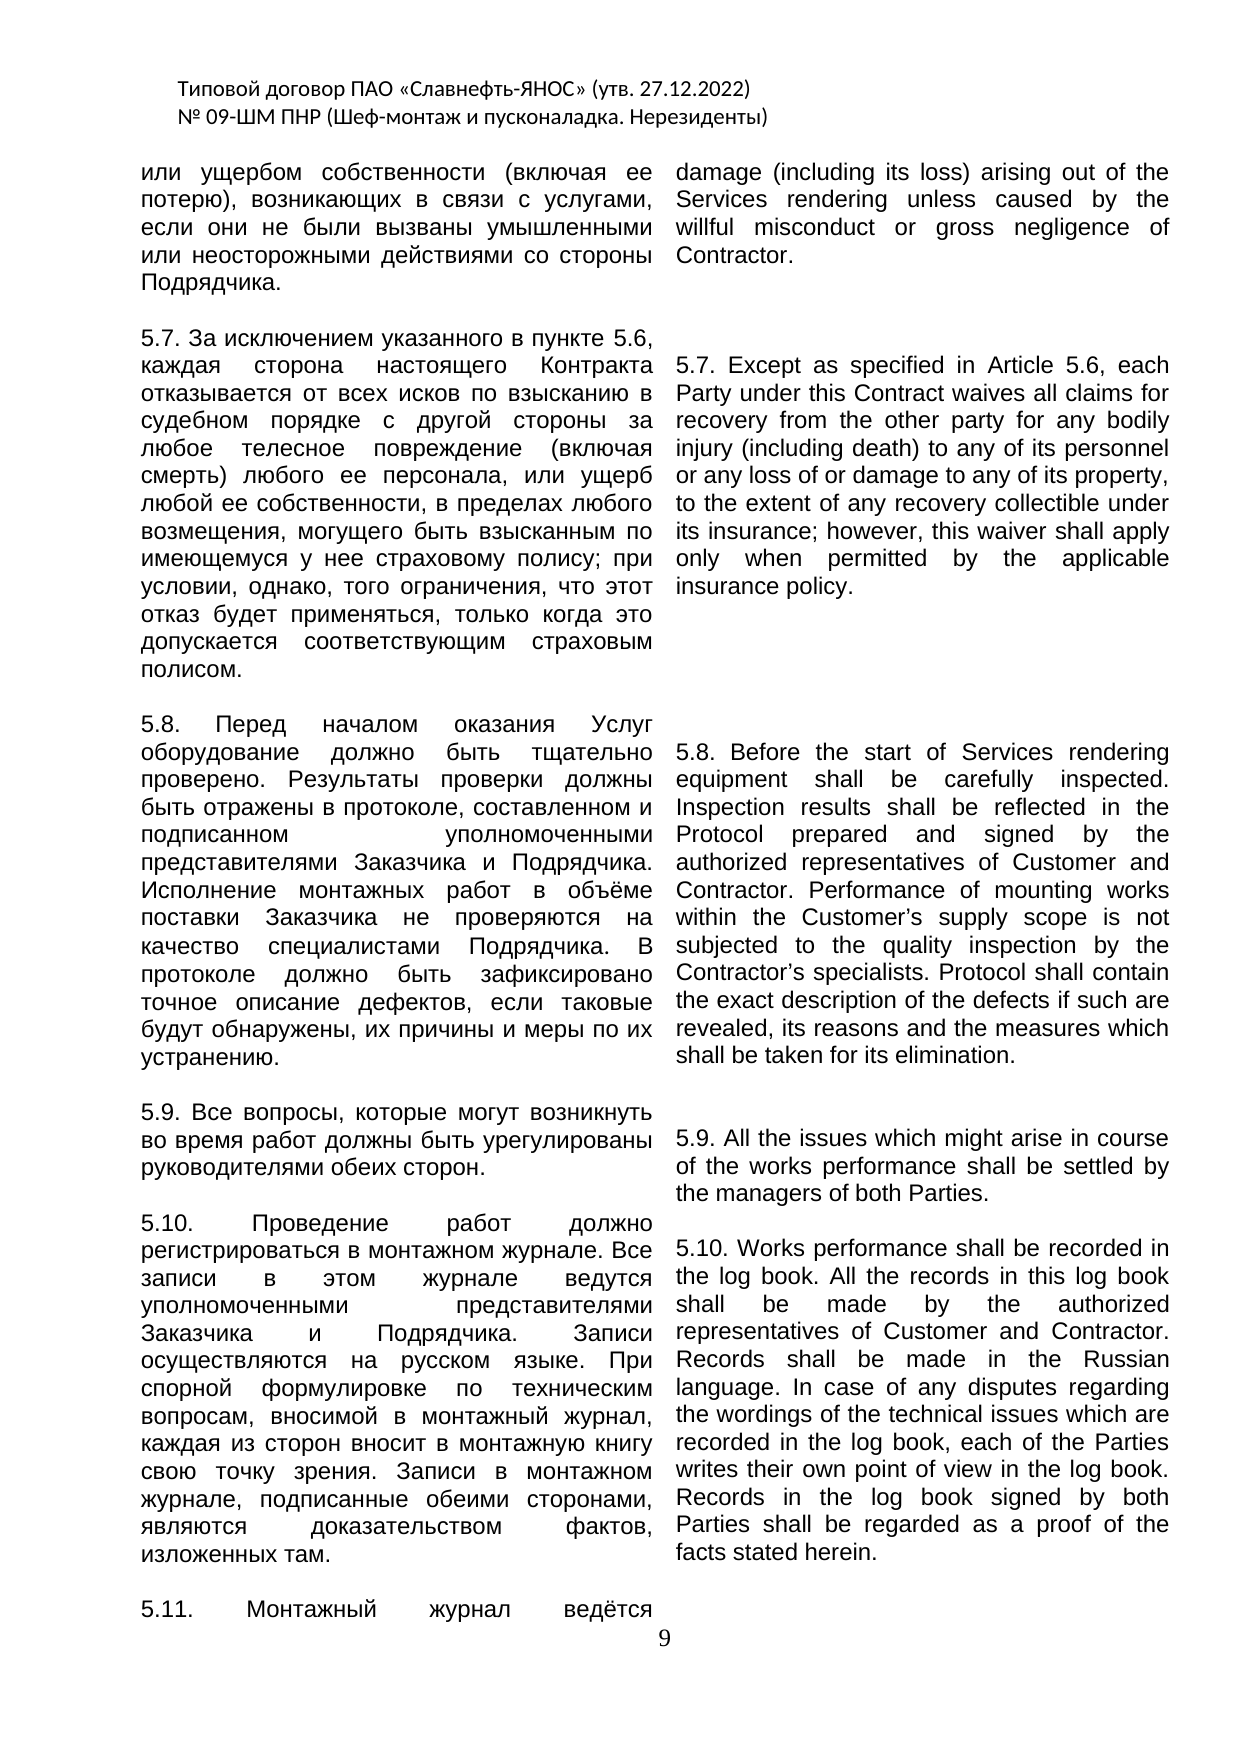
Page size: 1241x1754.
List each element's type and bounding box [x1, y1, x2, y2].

table_cell [129, 158, 664, 1622]
table_cell [664, 158, 1181, 1622]
